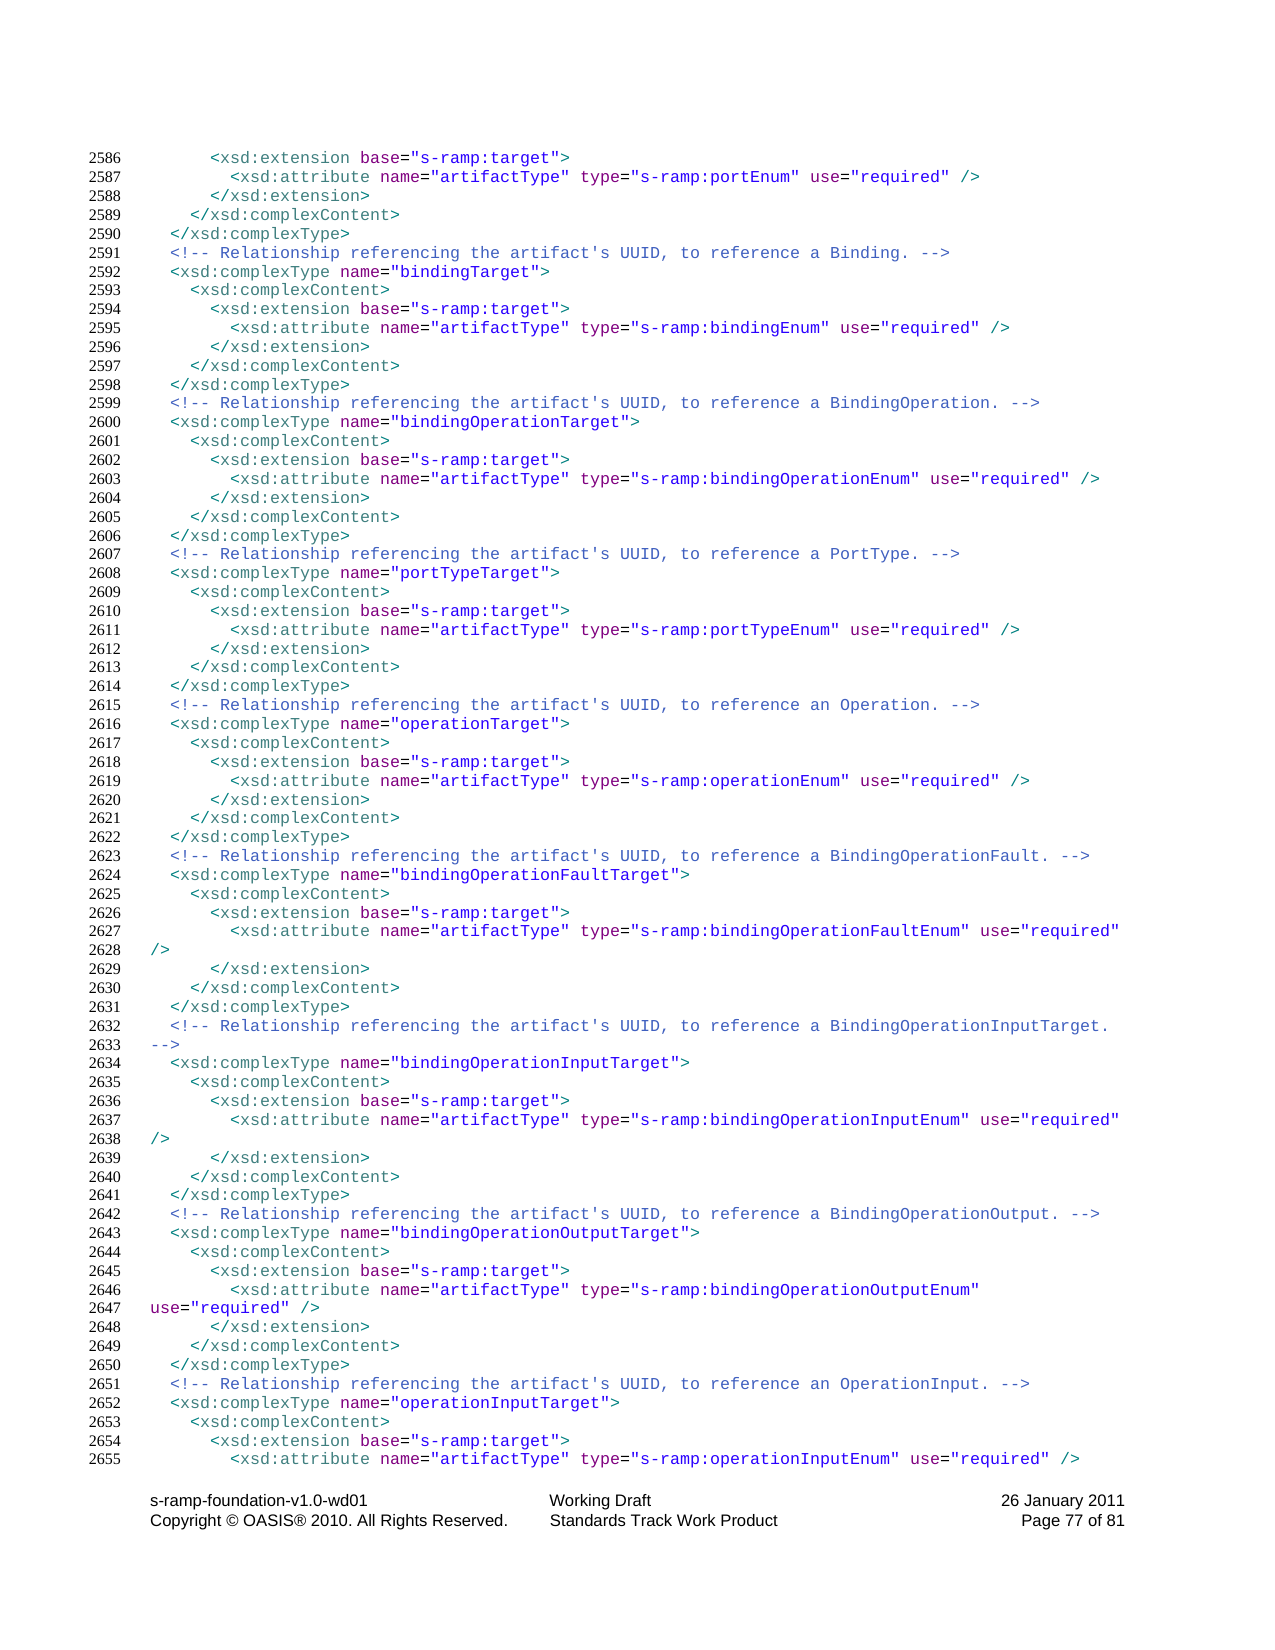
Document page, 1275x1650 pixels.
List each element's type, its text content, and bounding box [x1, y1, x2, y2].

text <xsd:extension base="s-ramp:target"> [150, 602, 1125, 621]
text <xsd:complexContent> [150, 734, 1125, 753]
text </xsd:complexContent> [150, 508, 1125, 527]
text <xsd:complexType name="bindingTarget"> [150, 263, 1125, 282]
text <xsd:complexContent> [150, 282, 1125, 301]
text <xsd:complexContent> [150, 1074, 1125, 1093]
text <!-- Relationship referencing the artifact's UUID, to reference an OperationInput. --> [150, 1376, 1125, 1394]
text </xsd:extension> [150, 791, 1125, 810]
text <!-- Relationship referencing the artifact's UUID, to reference a BindingOperationOutput. --> [150, 1206, 1125, 1225]
text <!-- Relationship referencing the artifact's UUID, to reference a BindingOperationInputTarget. --> [150, 1017, 1125, 1055]
text </xsd:complexType> [150, 829, 1125, 848]
text <xsd:complexContent> [150, 433, 1125, 452]
text <xsd:extension base="s-ramp:target"> [150, 1432, 1125, 1451]
text </xsd:complexType> [150, 678, 1125, 697]
text </xsd:complexType> [150, 998, 1125, 1017]
text </xsd:extension> [150, 961, 1125, 979]
text <xsd:extension base="s-ramp:target"> [150, 753, 1125, 772]
text <xsd:complexContent> [150, 1413, 1125, 1432]
text <!-- Relationship referencing the artifact's UUID, to reference a Binding. --> [150, 244, 1125, 263]
text <xsd:extension base="s-ramp:target"> [150, 1262, 1125, 1281]
text </xsd:extension> [150, 489, 1125, 508]
text </xsd:extension> [150, 338, 1125, 357]
text <xsd:complexContent> [150, 885, 1125, 904]
text </xsd:complexType> [150, 1357, 1125, 1376]
text </xsd:complexType> [150, 225, 1125, 244]
text <xsd:attribute name="artifactType" type="s-ramp:operationEnum" use="required" /> [150, 772, 1125, 791]
text <xsd:complexType name="portTypeTarget"> [150, 565, 1125, 584]
text </xsd:complexType> [150, 376, 1125, 395]
text <xsd:complexType name="bindingOperationTarget"> [150, 414, 1125, 433]
text <xsd:attribute name="artifactType" type="s-ramp:portTypeEnum" use="required" /> [150, 621, 1125, 640]
text <xsd:complexType name="bindingOperationOutputTarget"> [150, 1225, 1125, 1243]
text <xsd:extension base="s-ramp:target"> [150, 150, 1125, 169]
text <xsd:extension base="s-ramp:target"> [150, 301, 1125, 320]
text </xsd:complexContent> [150, 1168, 1125, 1187]
text <xsd:complexContent> [150, 584, 1125, 602]
text </xsd:complexType> [150, 1187, 1125, 1206]
text </xsd:complexContent> [150, 1338, 1125, 1357]
text <xsd:attribute name="artifactType" type="s-ramp:bindingOperationInputEnum" use="required" /> [150, 1112, 1125, 1149]
text <xsd:extension base="s-ramp:target"> [150, 452, 1125, 471]
text </xsd:complexContent> [150, 810, 1125, 829]
text <xsd:attribute name="artifactType" type="s-ramp:operationInputEnum" use="required" /> [150, 1451, 1125, 1470]
text </xsd:complexContent> [150, 357, 1125, 376]
text </xsd:complexContent> [150, 659, 1125, 678]
text </xsd:complexType> [150, 527, 1125, 546]
text <xsd:extension base="s-ramp:target"> [150, 904, 1125, 923]
text </xsd:extension> [150, 640, 1125, 659]
text </xsd:complexContent> [150, 207, 1125, 225]
text <xsd:complexType name="operationTarget"> [150, 716, 1125, 734]
text <xsd:attribute name="artifactType" type="s-ramp:bindingOperationEnum" use="required" /> [150, 471, 1125, 489]
text <xsd:attribute name="artifactType" type="s-ramp:bindingEnum" use="required" /> [150, 320, 1125, 338]
text <!-- Relationship referencing the artifact's UUID, to reference an Operation. --> [150, 697, 1125, 716]
text <xsd:extension base="s-ramp:target"> [150, 1093, 1125, 1112]
text <xsd:complexContent> [150, 1243, 1125, 1262]
text <xsd:complexType name="bindingOperationInputTarget"> [150, 1055, 1125, 1074]
text <xsd:attribute name="artifactType" type="s-ramp:bindingOperationOutputEnum" use="required" /> [150, 1281, 1125, 1319]
text <xsd:complexType name="bindingOperationFaultTarget"> [150, 866, 1125, 885]
text <xsd:attribute name="artifactType" type="s-ramp:portEnum" use="required" /> [150, 169, 1125, 188]
text <!-- Relationship referencing the artifact's UUID, to reference a PortType. --> [150, 546, 1125, 565]
text </xsd:extension> [150, 1319, 1125, 1338]
text <xsd:attribute name="artifactType" type="s-ramp:bindingOperationFaultEnum" use="required" /> [150, 923, 1125, 961]
text </xsd:extension> [150, 188, 1125, 207]
text <!-- Relationship referencing the artifact's UUID, to reference a BindingOperationFault. --> [150, 848, 1125, 866]
text </xsd:extension> [150, 1149, 1125, 1168]
text <xsd:complexType name="operationInputTarget"> [150, 1394, 1125, 1413]
text </xsd:complexContent> [150, 979, 1125, 998]
text <!-- Relationship referencing the artifact's UUID, to reference a BindingOperation. --> [150, 395, 1125, 414]
